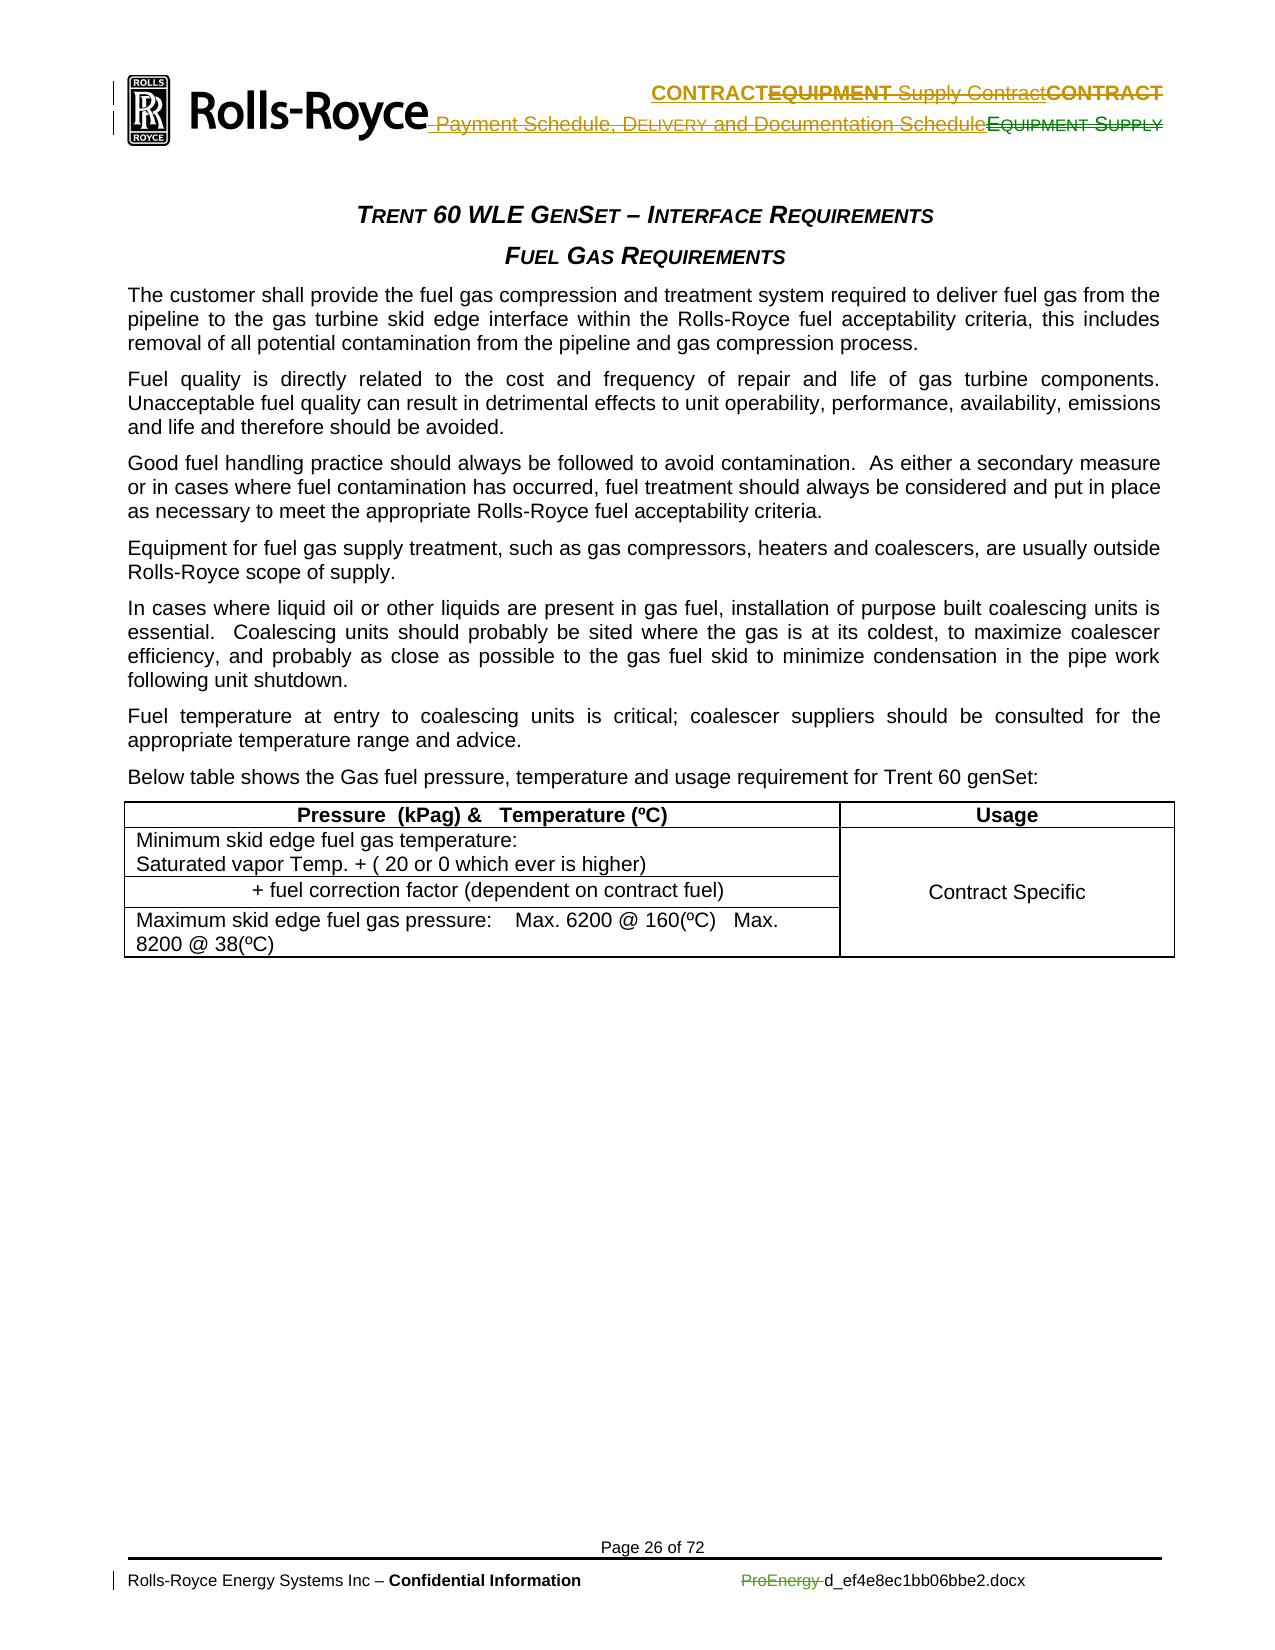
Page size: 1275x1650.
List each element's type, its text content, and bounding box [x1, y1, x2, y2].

table_header Usage [841, 803, 1174, 827]
text The customer shall provide the fuel gas compression and treatment system required to deliver fuel gas from the pipeline to the gas turbine skid edge interface within the Rolls-Royce fuel acceptability criteria, this includes removal of all potential contamination from the pipeline and gas compression process. [127, 282, 1162, 354]
picture [127, 75, 428, 146]
subtitle Fuel Gas Requirements [127, 241, 1162, 270]
text Good fuel handling practice should always be followed to avoid contamination. As either a secondary measure or in cases where fuel contamination has occurred, fuel treatment should always be considered and put in place as necessary to meet the appropriate Rolls-Royce fuel acceptability criteria. [127, 451, 1162, 523]
table_cell + fuel correction factor (dependent on contract fuel) [125, 877, 839, 906]
text Below table shows the Gas fuel pressure, temperature and usage requirement for Trent 60 genSet: [127, 765, 1162, 789]
subtitle Trent 60 WLE GenSet – Interface Requirements [127, 200, 1162, 229]
table_cell Minimum skid edge fuel gas temperature: Saturated vapor Temp. + ( 20 or 0 which ever is higher) [125, 828, 839, 876]
text Equipment for fuel gas supply treatment, such as gas compressors, heaters and coalescers, are usually outside Rolls-Royce scope of supply. [127, 536, 1162, 583]
text Fuel temperature at entry to coalescing units is critical; coalescer suppliers should be consulted for the appropriate temperature range and advice. [127, 704, 1162, 752]
table_cell Contract Specific [841, 828, 1174, 956]
table_header Pressure (kPag) & Temperature (ºC) [125, 803, 839, 827]
text Fuel quality is directly related to the cost and frequency of repair and life of gas turbine components. Unacceptable fuel quality can result in detrimental effects to unit operability, performance, availability, emissions and life and therefore should be avoided. [127, 367, 1162, 439]
text In cases where liquid oil or other liquids are present in gas fuel, installation of purpose built coalescing units is essential. Coalescing units should probably be sited where the gas is at its coldest, to maximize coalescer efficiency, and probably as close as possible to the gas fuel skid to minimize condensation in the pipe work following unit shutdown. [127, 596, 1162, 692]
table_cell Maximum skid edge fuel gas pressure: Max. 6200 @ 160(ºC) Max. 8200 @ 38(ºC) [125, 908, 839, 956]
